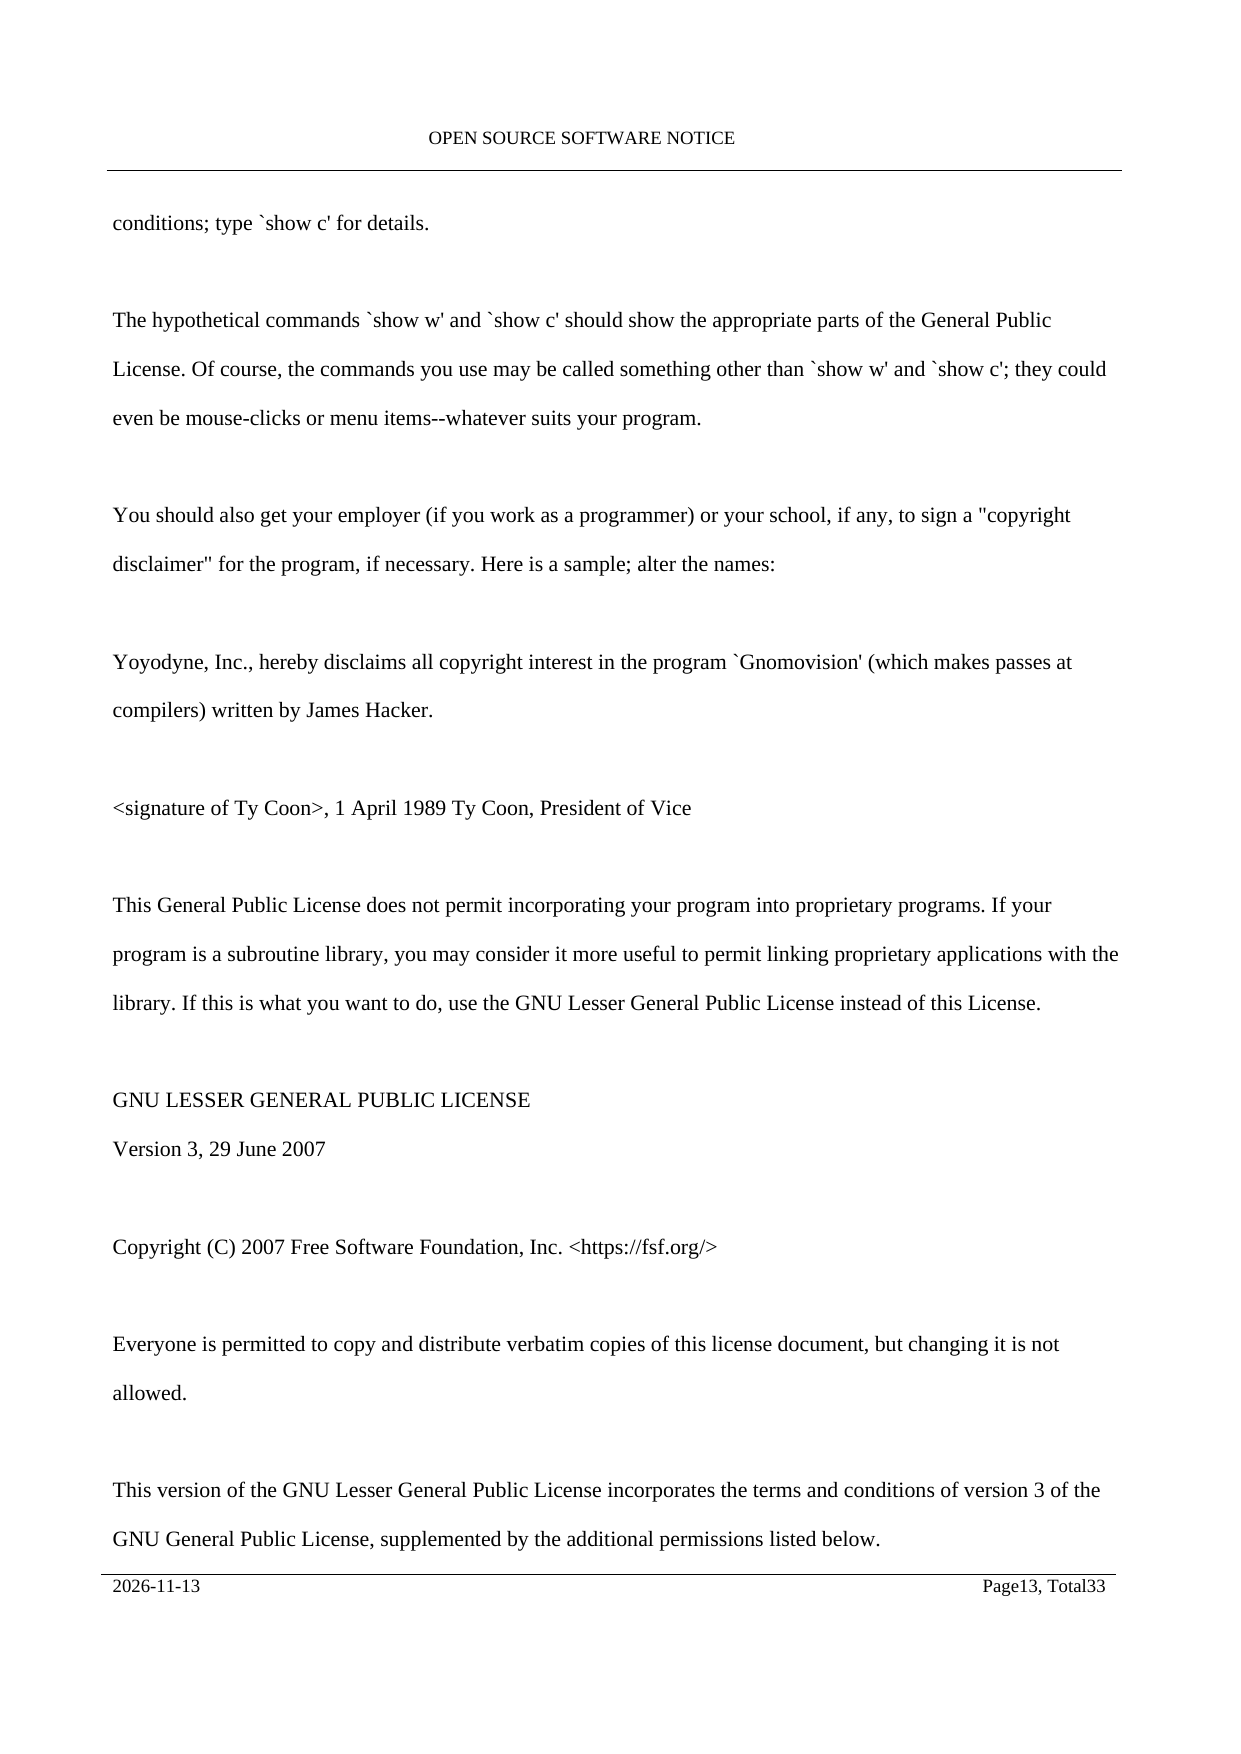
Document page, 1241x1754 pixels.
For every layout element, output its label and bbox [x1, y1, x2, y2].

text [112, 206, 1128, 1555]
